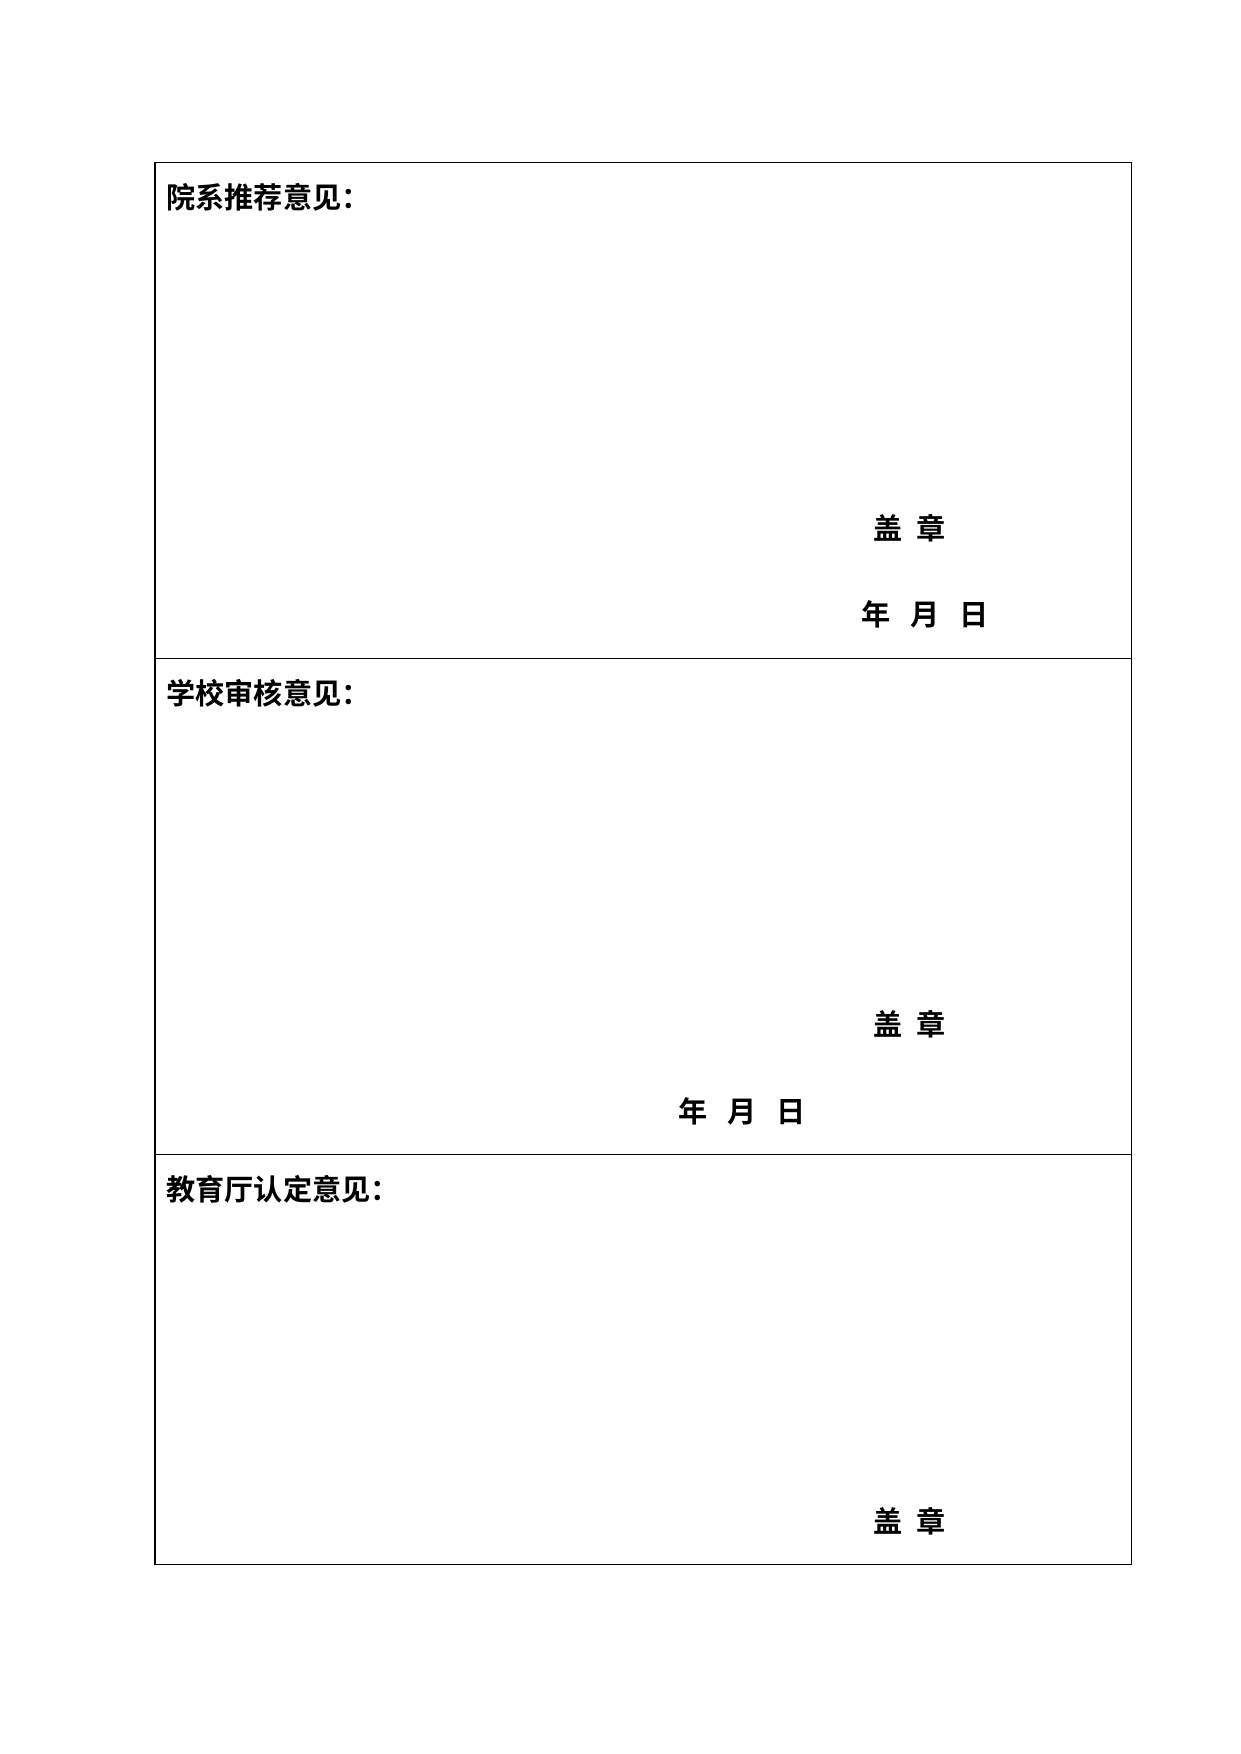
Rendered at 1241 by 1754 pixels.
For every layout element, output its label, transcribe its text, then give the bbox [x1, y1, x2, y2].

table_cell 院系推荐意见： 盖 章 年 月 日 [156, 163, 1131, 658]
table_cell 学校审核意见： 盖 章 年 月 日 [156, 659, 1131, 1154]
table_cell 教育厅认定意见： 盖 章 年 月 日 [156, 1155, 1131, 1564]
